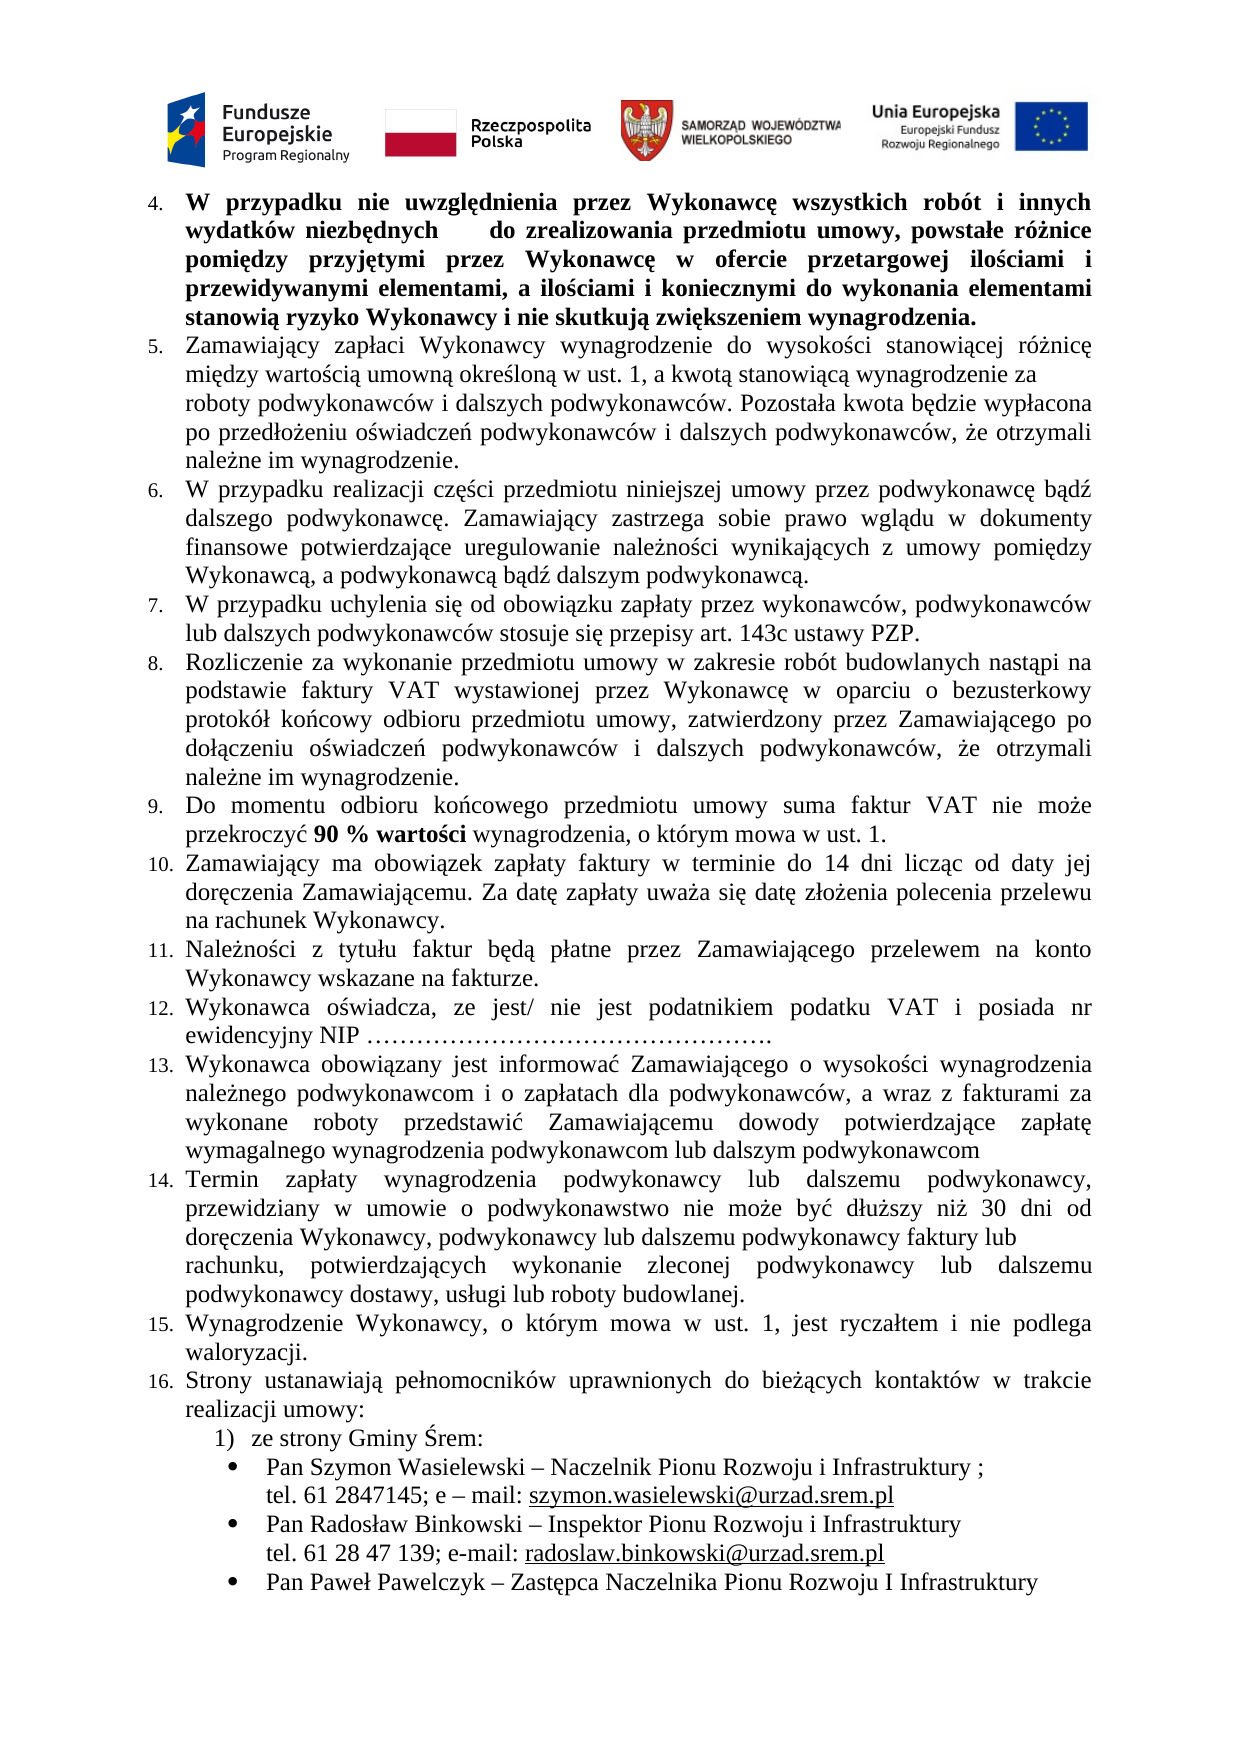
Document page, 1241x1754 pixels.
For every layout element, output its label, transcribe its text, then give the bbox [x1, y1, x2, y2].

text roboty podwykonawców i dalszych podwykonawców. Pozostała kwota będzie wypłacona po przedłożeniu oświadczeń podwykonawców i dalszych podwykonawców, że otrzymali należne im wynagrodzenie. [185, 388, 1093, 474]
list W przypadku uchylenia się od obowiązku zapłaty przez wykonawców, podwykonawców lub dalszych podwykonawców stosuje się przepisy art. 143c ustawy PZP. [148, 589, 1093, 647]
list W przypadku realizacji części przedmiotu niniejszej umowy przez podwykonawcę bądź dalszego podwykonawcę. Zamawiający zastrzega sobie prawo wglądu w dokumenty finansowe potwierdzające uregulowanie należności wynikających z umowy pomiędzy Wykonawcą, a podwykonawcą bądź dalszym podwykonawcą. [148, 474, 1093, 589]
list Zamawiający zapłaci Wykonawcy wynagrodzenie do wysokości stanowiącej różnicę między wartością umowną określoną w ust. 1, a kwotą stanowiącą wynagrodzenie za [148, 331, 1093, 388]
list Pan Szymon Wasielewski – Naczelnik Pionu Rozwoju i Infrastruktury ; [228, 1452, 1093, 1481]
list Rozliczenie za wykonanie przedmiotu umowy w zakresie robót budowlanych nastąpi na podstawie faktury VAT wystawionej przez Wykonawcę w oparciu o bezusterkowy protokół końcowy odbioru przedmiotu umowy, zatwierdzony przez Zamawiającego po dołączeniu oświadczeń podwykonawców i dalszych podwykonawców, że otrzymali należne im wynagrodzenie. [148, 647, 1093, 791]
picture [147, 73, 604, 187]
text rachunku, potwierdzających wykonanie zleconej podwykonawcy lub dalszemu podwykonawcy dostawy, usługi lub roboty budowlanej. [185, 1251, 1093, 1308]
list W przypadku nie uwzględnienia przez Wykonawcę wszystkich robót i innych wydatków niezbędnych do zrealizowania przedmiotu umowy, powstałe różnice pomiędzy przyjętymi przez Wykonawcę w ofercie przetargowej ilościami i przewidywanymi elementami, a ilościami i koniecznymi do wykonania elementami stanowią ryzyko Wykonawcy i nie skutkują zwiększeniem wynagrodzenia. [148, 187, 1093, 331]
picture [857, 86, 1101, 165]
text tel. 61 2847145; e – mail: szymon.wasielewski@urzad.srem.pl [221, 1481, 1093, 1509]
list Wykonawca oświadcza, ze jest/ nie jest podatnikiem podatku VAT i posiada nr ewidencyjny NIP …………………………………………. [148, 992, 1093, 1049]
list Zamawiający ma obowiązek zapłaty faktury w terminie do 14 dni licząc od daty jej doręczenia Zamawiającemu. Za datę zapłaty uważa się datę złożenia polecenia przelewu na rachunek Wykonawcy. [148, 848, 1093, 934]
list Pan Paweł Pawelczyk – Zastępca Naczelnika Pionu Rozwoju I Infrastruktury [228, 1567, 1093, 1596]
list ze strony Gminy Śrem: [213, 1423, 1093, 1452]
list Należności z tytułu faktur będą płatne przez Zamawiającego przelewem na konto Wykonawcy wskazane na fakturze. [148, 934, 1093, 992]
picture [618, 100, 841, 160]
list Wynagrodzenie Wykonawcy, o którym mowa w ust. 1, jest ryczałtem i nie podlega waloryzacji. [148, 1308, 1093, 1366]
list Pan Radosław Binkowski – Inspektor Pionu Rozwoju i Infrastruktury [228, 1509, 1093, 1538]
list Termin zapłaty wynagrodzenia podwykonawcy lub dalszemu podwykonawcy, przewidziany w umowie o podwykonawstwo nie może być dłuższy niż 30 dni od doręczenia Wykonawcy, podwykonawcy lub dalszemu podwykonawcy faktury lub [148, 1164, 1093, 1251]
list Wykonawca obowiązany jest informować Zamawiającego o wysokości wynagrodzenia należnego podwykonawcom i o zapłatach dla podwykonawców, a wraz z fakturami za wykonane roboty przedstawić Zamawiającemu dowody potwierdzające zapłatę wymagalnego wynagrodzenia podwykonawcom lub dalszym podwykonawcom [148, 1049, 1093, 1164]
list Strony ustanawiają pełnomocników uprawnionych do bieżących kontaktów w trakcie realizacji umowy: [148, 1366, 1093, 1423]
text tel. 61 28 47 139; e-mail: radoslaw.binkowski@urzad.srem.pl [266, 1538, 1093, 1567]
list Do momentu odbioru końcowego przedmiotu umowy suma faktur VAT nie może przekroczyć 90 % wartości wynagrodzenia, o którym mowa w ust. 1. [148, 791, 1093, 848]
